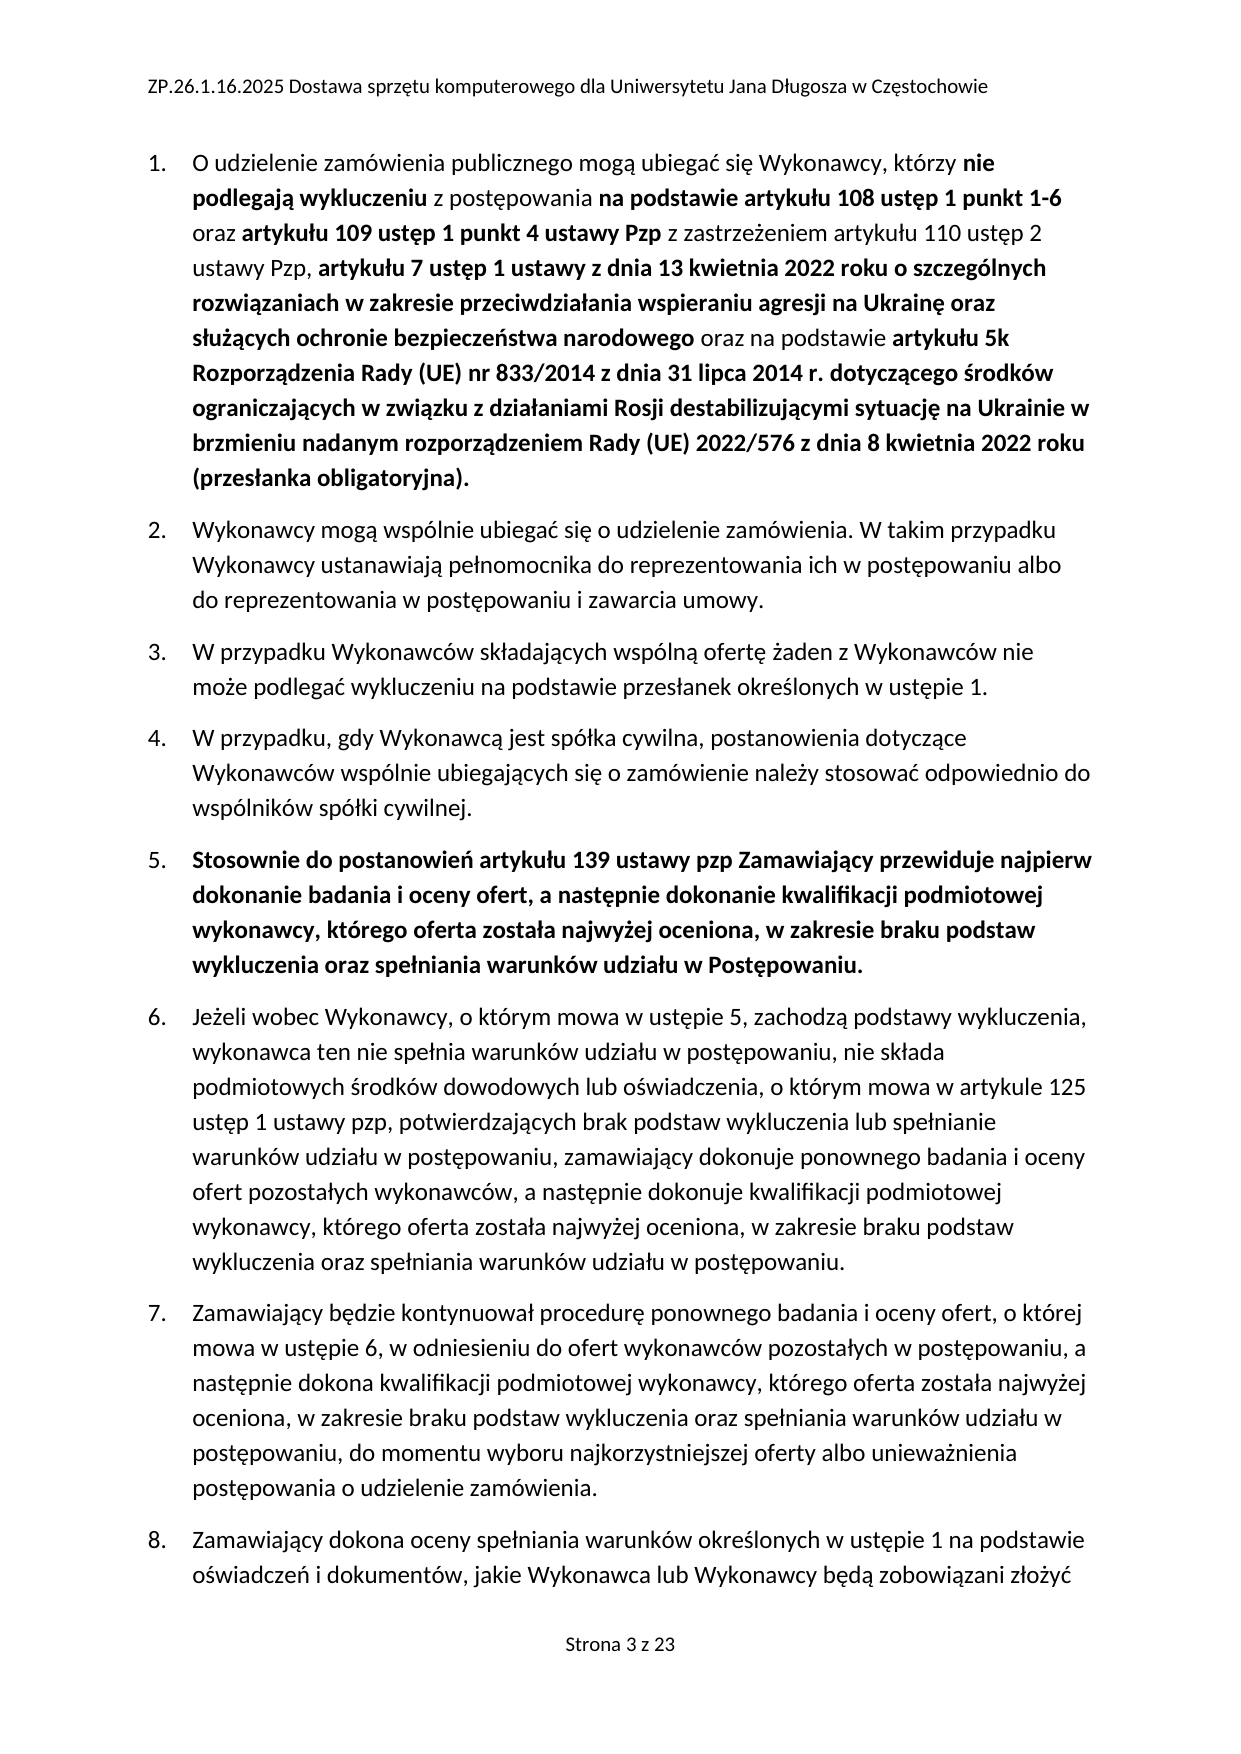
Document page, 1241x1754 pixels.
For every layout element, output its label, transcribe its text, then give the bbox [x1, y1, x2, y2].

list Wykonawcy mogą wspólnie ubiegać się o udzielenie zamówienia. W takim przypadku Wykonawcy ustanawiają pełnomocnika do reprezentowania ich w postępowaniu albo do reprezentowania w postępowaniu i zawarcia umowy. [148, 514, 1093, 615]
list Jeżeli wobec Wykonawcy, o którym mowa w ustępie 5, zachodzą podstawy wykluczenia, wykonawca ten nie spełnia warunków udziału w postępowaniu, nie składa podmiotowych środków dowodowych lub oświadczenia, o którym mowa w artykule 125 ustęp 1 ustawy pzp, potwierdzających brak podstaw wykluczenia lub spełnianie warunków udziału w postępowaniu, zamawiający dokonuje ponownego badania i oceny ofert pozostałych wykonawców, a następnie dokonuje kwalifikacji podmiotowej wykonawcy, którego oferta została najwyżej oceniona, w zakresie braku podstaw wykluczenia oraz spełniania warunków udziału w postępowaniu. [148, 1001, 1093, 1276]
list W przypadku Wykonawców składających wspólną ofertę żaden z Wykonawców nie może podlegać wykluczeniu na podstawie przesłanek określonych w ustępie 1. [148, 636, 1093, 701]
list Zamawiający będzie kontynuował procedurę ponownego badania i oceny ofert, o której mowa w ustępie 6, w odniesieniu do ofert wykonawców pozostałych w postępowaniu, a następnie dokona kwalifikacji podmiotowej wykonawcy, którego oferta została najwyżej oceniona, w zakresie braku podstaw wykluczenia oraz spełniania warunków udziału w postępowaniu, do momentu wyboru najkorzystniejszej oferty albo unieważnienia postępowania o udzielenie zamówienia. [148, 1298, 1093, 1503]
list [148, 1524, 1093, 1590]
list O udzielenie zamówienia publicznego mogą ubiegać się Wykonawcy, którzy nie podlegają wykluczeniu z postępowania na podstawie artykułu 108 ustęp 1 punkt 1-6 oraz artykułu 109 ustęp 1 punkt 4 ustawy Pzp z zastrzeżeniem artykułu 110 ustęp 2 ustawy Pzp, artykułu 7 ustęp 1 ustawy z dnia 13 kwietnia 2022 roku o szczególnych rozwiązaniach w zakresie przeciwdziałania wspieraniu agresji na Ukrainę oraz służących ochronie bezpieczeństwa narodowego oraz na podstawie artykułu 5k Rozporządzenia Rady (UE) nr 833/2014 z dnia 31 lipca 2014 r. dotyczącego środków ograniczających w związku z działaniami Rosji destabilizującymi sytuację na Ukrainie w brzmieniu nadanym rozporządzeniem Rady (UE) 2022/576 z dnia 8 kwietnia 2022 roku (przesłanka obligatoryjna). [148, 148, 1093, 493]
list Stosownie do postanowień artykułu 139 ustawy pzp Zamawiający przewiduje najpierw dokonanie badania i oceny ofert, a następnie dokonanie kwalifikacji podmiotowej wykonawcy, którego oferta została najwyżej oceniona, w zakresie braku podstaw wykluczenia oraz spełniania warunków udziału w Postępowaniu. [148, 844, 1093, 980]
list W przypadku, gdy Wykonawcą jest spółka cywilna, postanowienia dotyczące Wykonawców wspólnie ubiegających się o zamówienie należy stosować odpowiednio do wspólników spółki cywilnej. [148, 723, 1093, 823]
